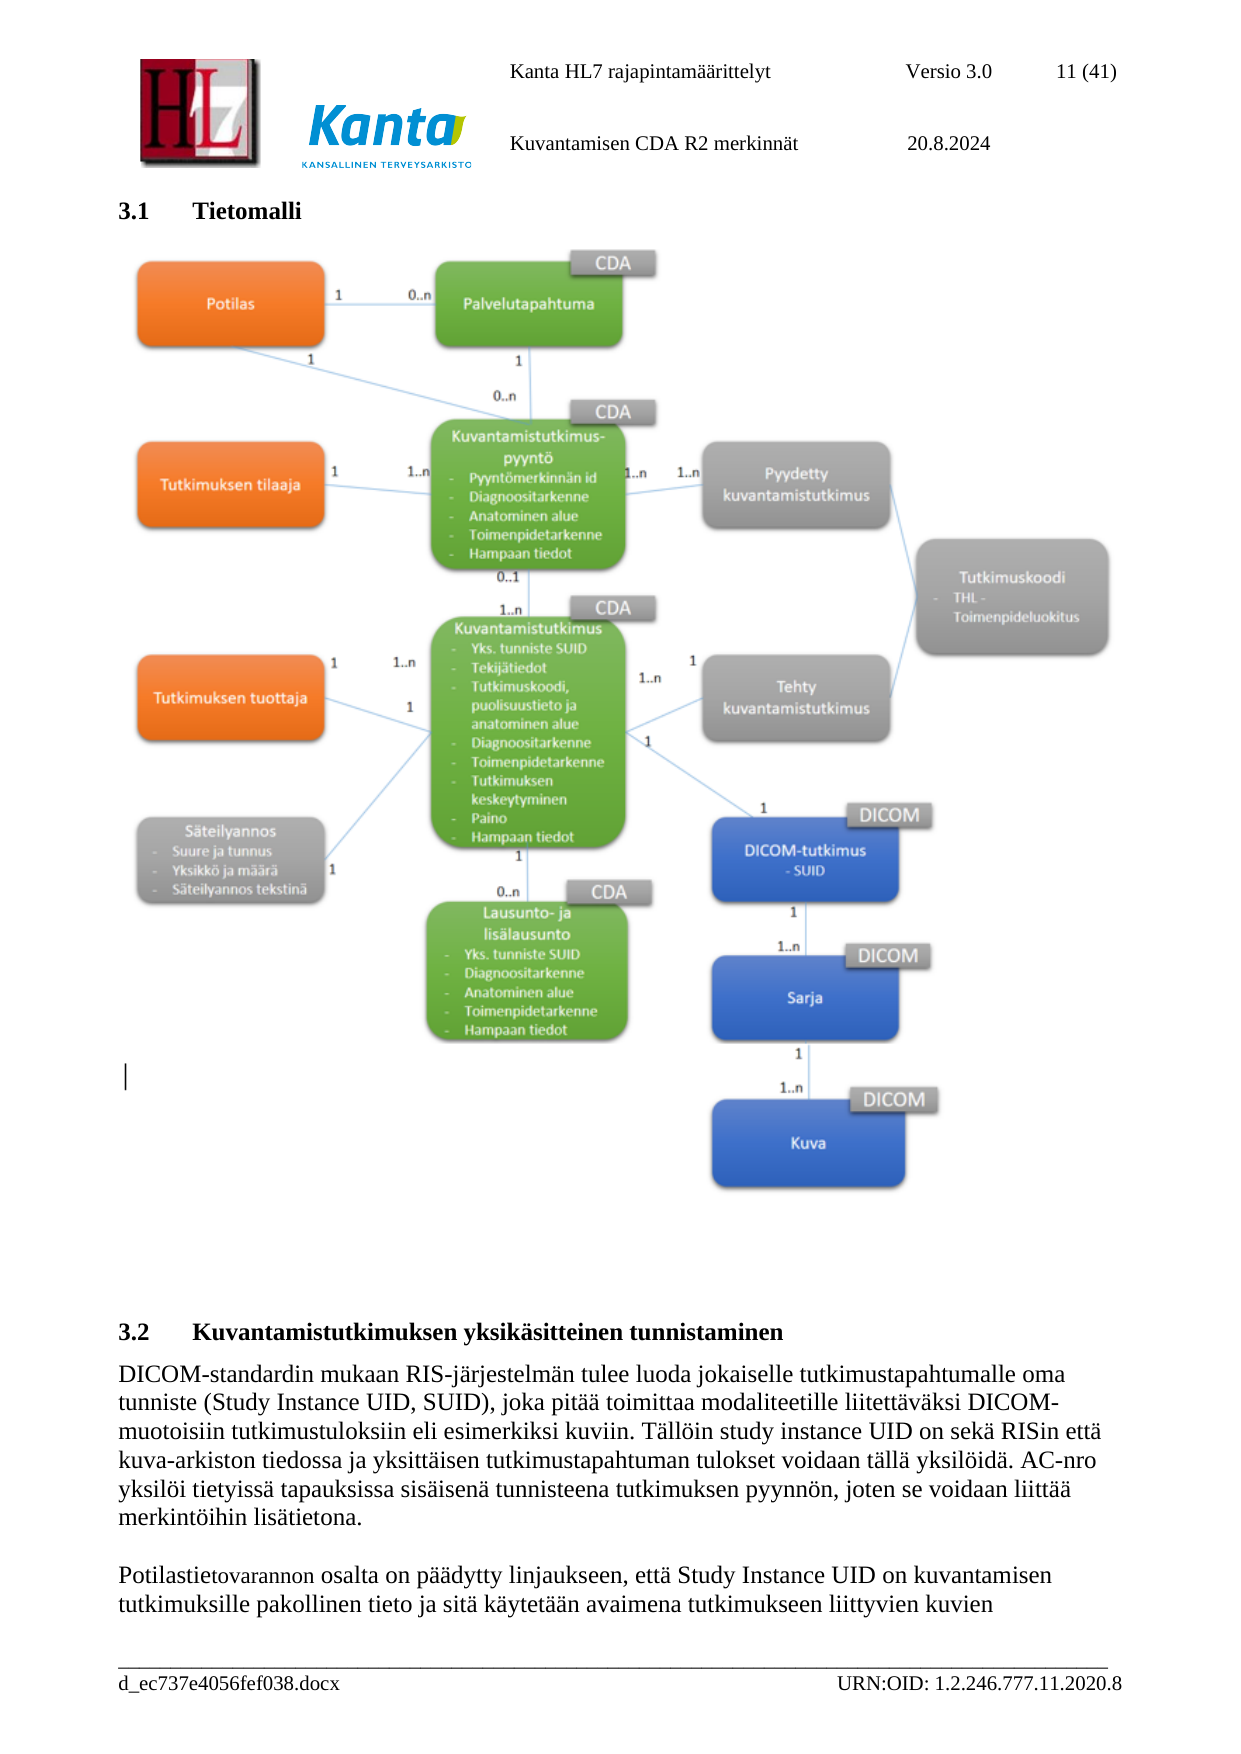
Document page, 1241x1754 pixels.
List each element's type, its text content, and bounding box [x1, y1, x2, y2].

subtitle Tietomalli [118, 196, 1122, 225]
text DICOM-standardin mukaan RIS-järjestelmän tulee luoda jokaiselle tutkimustapahtumalle oma tunniste (Study Instance UID, SUID), joka pitää toimittaa modaliteetille liitettäväksi DICOM-muotoisiin tutkimustuloksiin eli esimerkiksi kuviin. Tällöin study instance UID on sekä RISin että kuva-arkiston tiedossa ja yksittäisen tutkimustapahtuman tulokset voidaan tällä yksilöidä. AC-nro yksilöi tietyissä tapauksissa sisäisenä tunnisteena tutkimuksen pyynnön, joten se voidaan liittää merkintöihin lisätietona. [118, 1359, 1122, 1531]
subtitle Kuvantamistutkimuksen yksikäsitteinen tunnistaminen [118, 1317, 1122, 1346]
picture [140, 59, 262, 168]
picture [323, 105, 335, 119]
picture [118, 237, 1123, 1207]
picture [302, 105, 472, 168]
